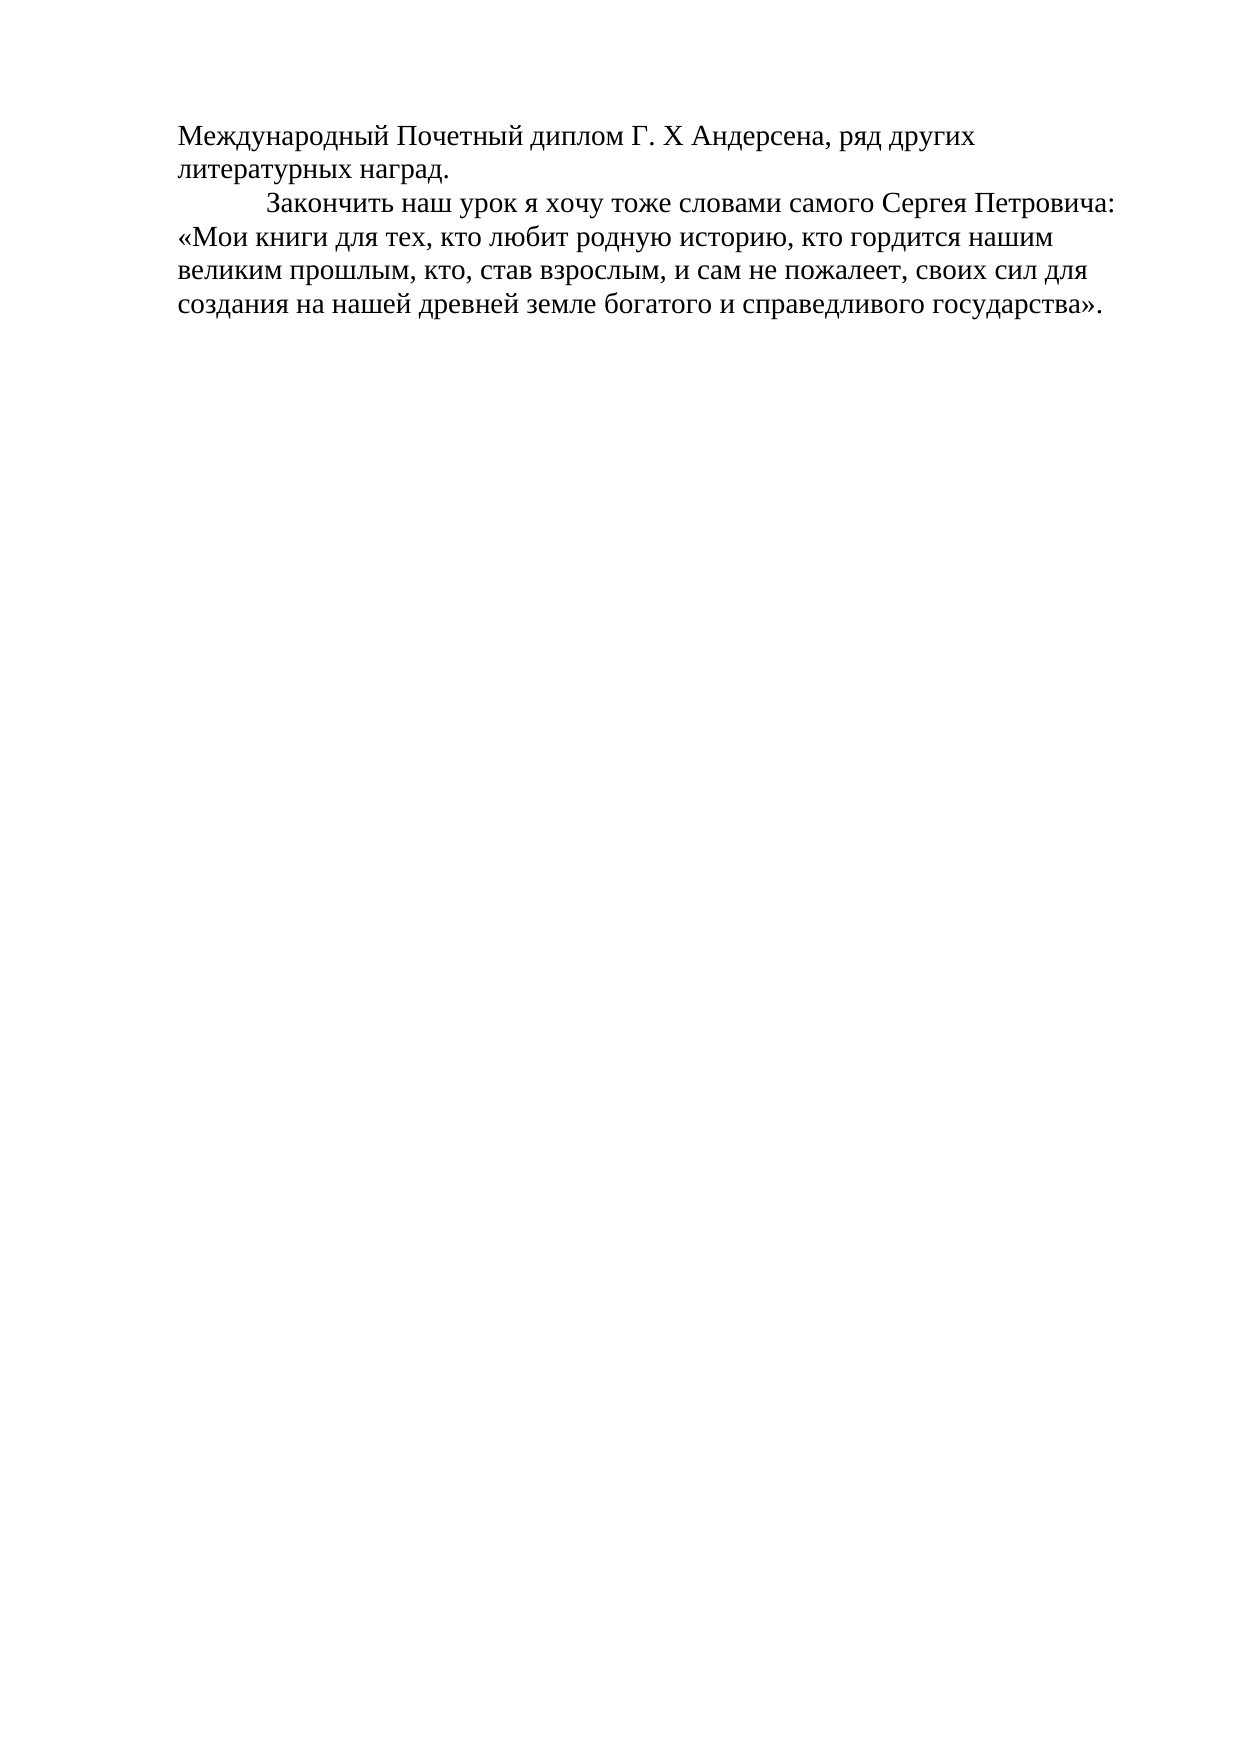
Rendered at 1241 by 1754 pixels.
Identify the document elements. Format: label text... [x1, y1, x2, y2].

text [177, 118, 1152, 185]
text Закончить наш урок я хочу тоже словами самого Сергея Петровича: «Мои книги для тех, кто любит родную историю, кто гордится нашим великим прошлым, кто, став взрослым, и сам не пожалеет, своих сил для создания на нашей древней земле богатого и справедливого государства». [177, 185, 1152, 319]
